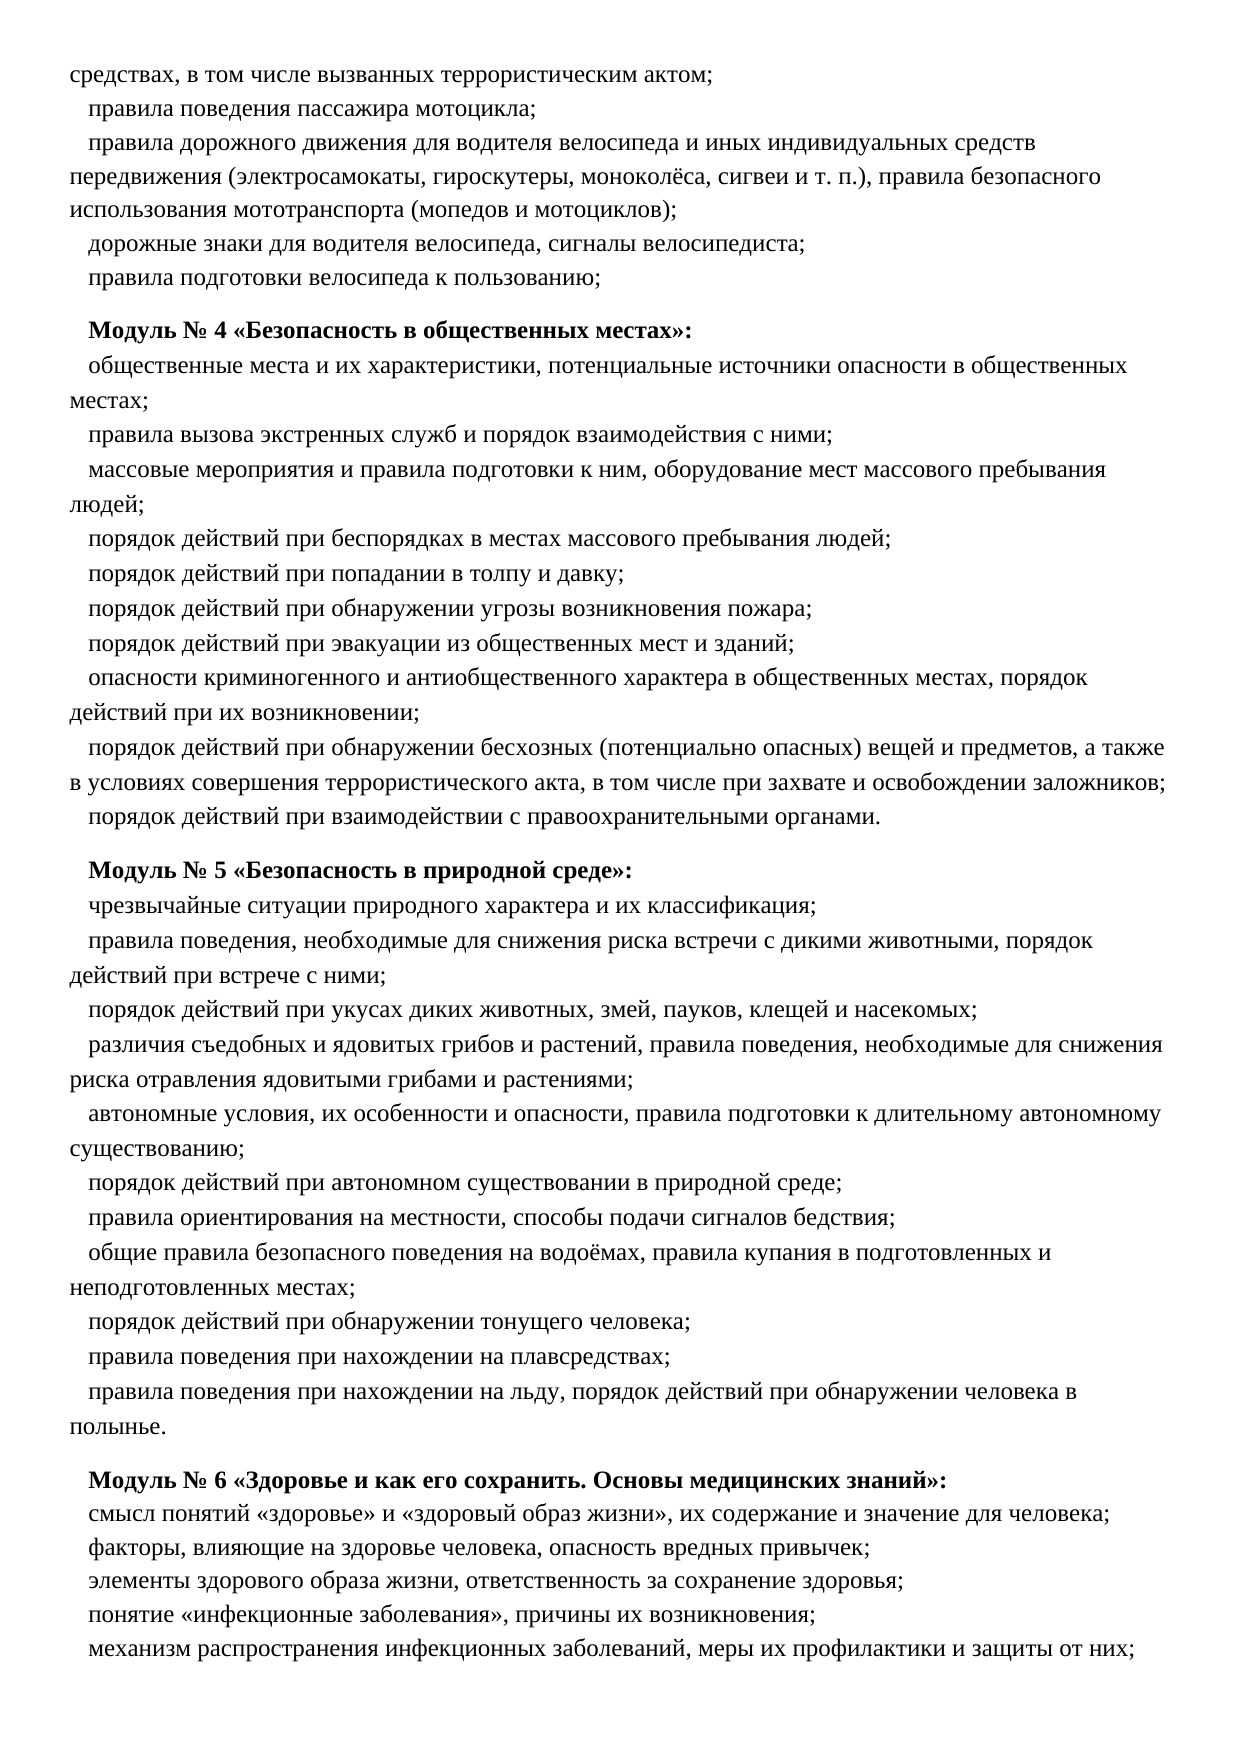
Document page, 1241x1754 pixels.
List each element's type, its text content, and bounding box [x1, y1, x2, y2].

text средствах, в том числе вызванных террористическим актом; правила поведения пассажира мотоцикла; правила дорожного движения для водителя велосипеда и иных индивидуальных средств передвижения (электросамокаты, гироскутеры, моноколёса, сигвеи и т. п.), правила безопасного использования мототранспорта (мопедов и мотоциклов); дорожные знаки для водителя велосипеда, сигналы велосипедиста; правила подготовки велосипеда к пользованию; [69, 59, 1109, 291]
text Модуль № 5 «Безопасность в природной среде»: чрезвычайные ситуации природного характера и их классификация; правила поведения, необходимые для снижения риска встречи с дикими животными, порядок действий при встрече с ними; порядок действий при укусах диких животных, змей, пауков, клещей и насекомых; различия съедобных и ядовитых грибов и растений, правила поведения, необходимые для снижения риска отравления ядовитыми грибами и растениями; автономные условия, их особенности и опасности, правила подготовки к длительному автономному существованию; порядок действий при автономном существовании в природной среде; правила ориентирования на местности, способы подачи сигналов бедствия; общие правила безопасного поведения на водоёмах, правила купания в подготовленных и неподготовленных местах; порядок действий при обнаружении тонущего человека; правила поведения при нахождении на плавсредствах; правила поведения при нахождении на льду, порядок действий при обнаружении человека в полынье. [69, 856, 1169, 1439]
text Модуль № 4 «Безопасность в общественных местах»: общественные места и их характеристики, потенциальные источники опасности в общественных местах; правила вызова экстренных служб и порядок взаимодействия с ними; массовые мероприятия и правила подготовки к ним, оборудование мест массового пребывания людей; порядок действий при беспорядках в местах массового пребывания людей; порядок действий при попадании в толпу и давку; порядок действий при обнаружении угрозы возникновения пожара; порядок действий при эвакуации из общественных мест и зданий; опасности криминогенного и антиобщественного характера в общественных местах, порядок действий при их возникновении; порядок действий при обнаружении бесхозных (потенциально опасных) вещей и предметов, а также в условиях совершения террористического акта, в том числе при захвате и освобождении заложников; порядок действий при взаимодействии с правоохранительными органами. [69, 316, 1169, 830]
text Модуль № 6 «Здоровье и как его сохранить. Основы медицинских знаний»: смысл понятий «здоровье» и «здоровый образ жизни», их содержание и значение для человека; факторы, влияющие на здоровье человека, опасность вредных привычек; элементы здорового образа жизни, ответственность за сохранение здоровья; понятие «инфекционные заболевания», причины их возникновения; механизм распространения инфекционных заболеваний, меры их профилактики и защиты от них; [88, 1465, 1139, 1661]
